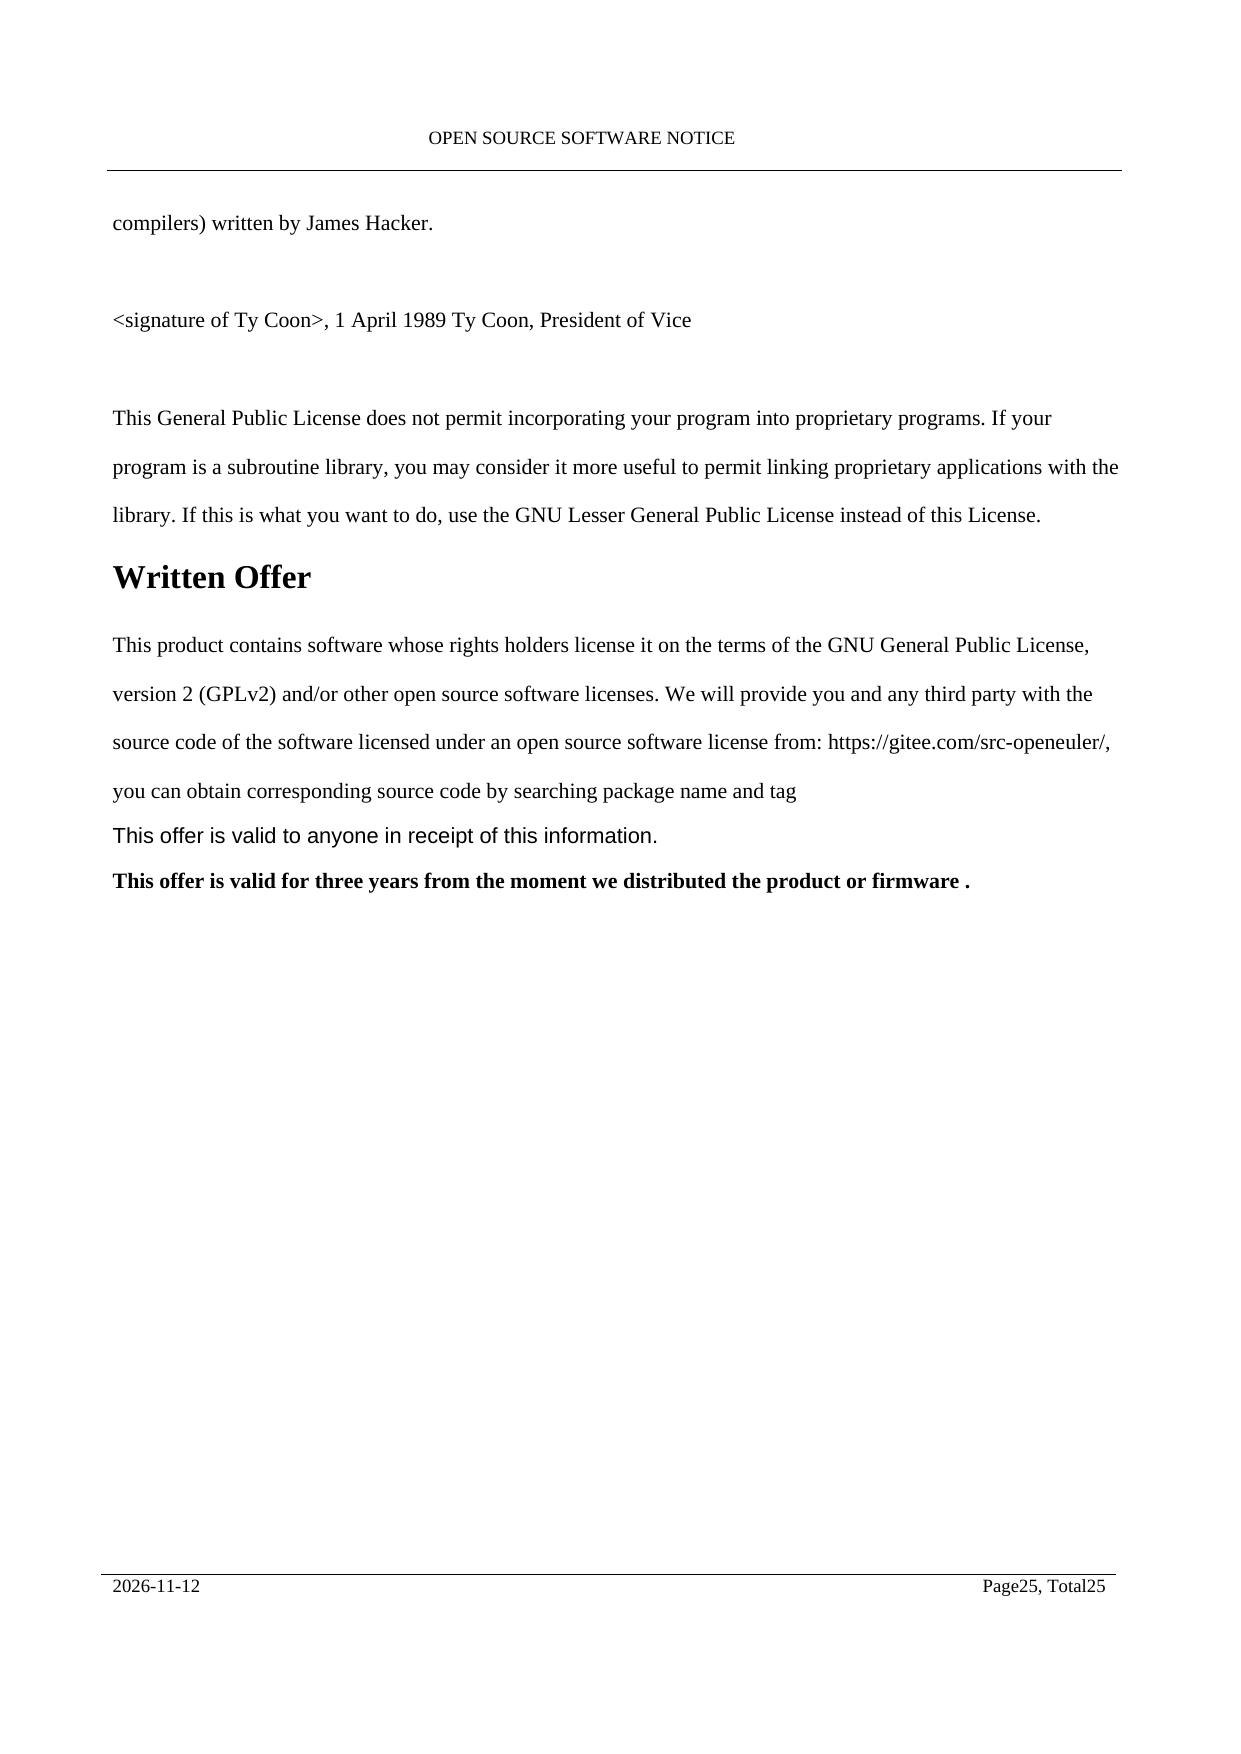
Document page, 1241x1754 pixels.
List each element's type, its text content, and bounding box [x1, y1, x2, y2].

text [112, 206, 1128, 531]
text Written Offer [112, 544, 1128, 609]
text This offer is valid for three years from the moment we distributed the product or firmware . [112, 864, 1128, 897]
text This product contains software whose rights holders license it on the terms of the GNU General Public License, version 2 (GPLv2) and/or other open source software licenses. We will provide you and any third party with the source code of the software licensed under an open source software license from: https://gitee.com/src-openeuler/, you can obtain corresponding source code by searching package name and tag [112, 628, 1128, 807]
text This offer is valid to anyone in receipt of this information. [112, 819, 1128, 852]
